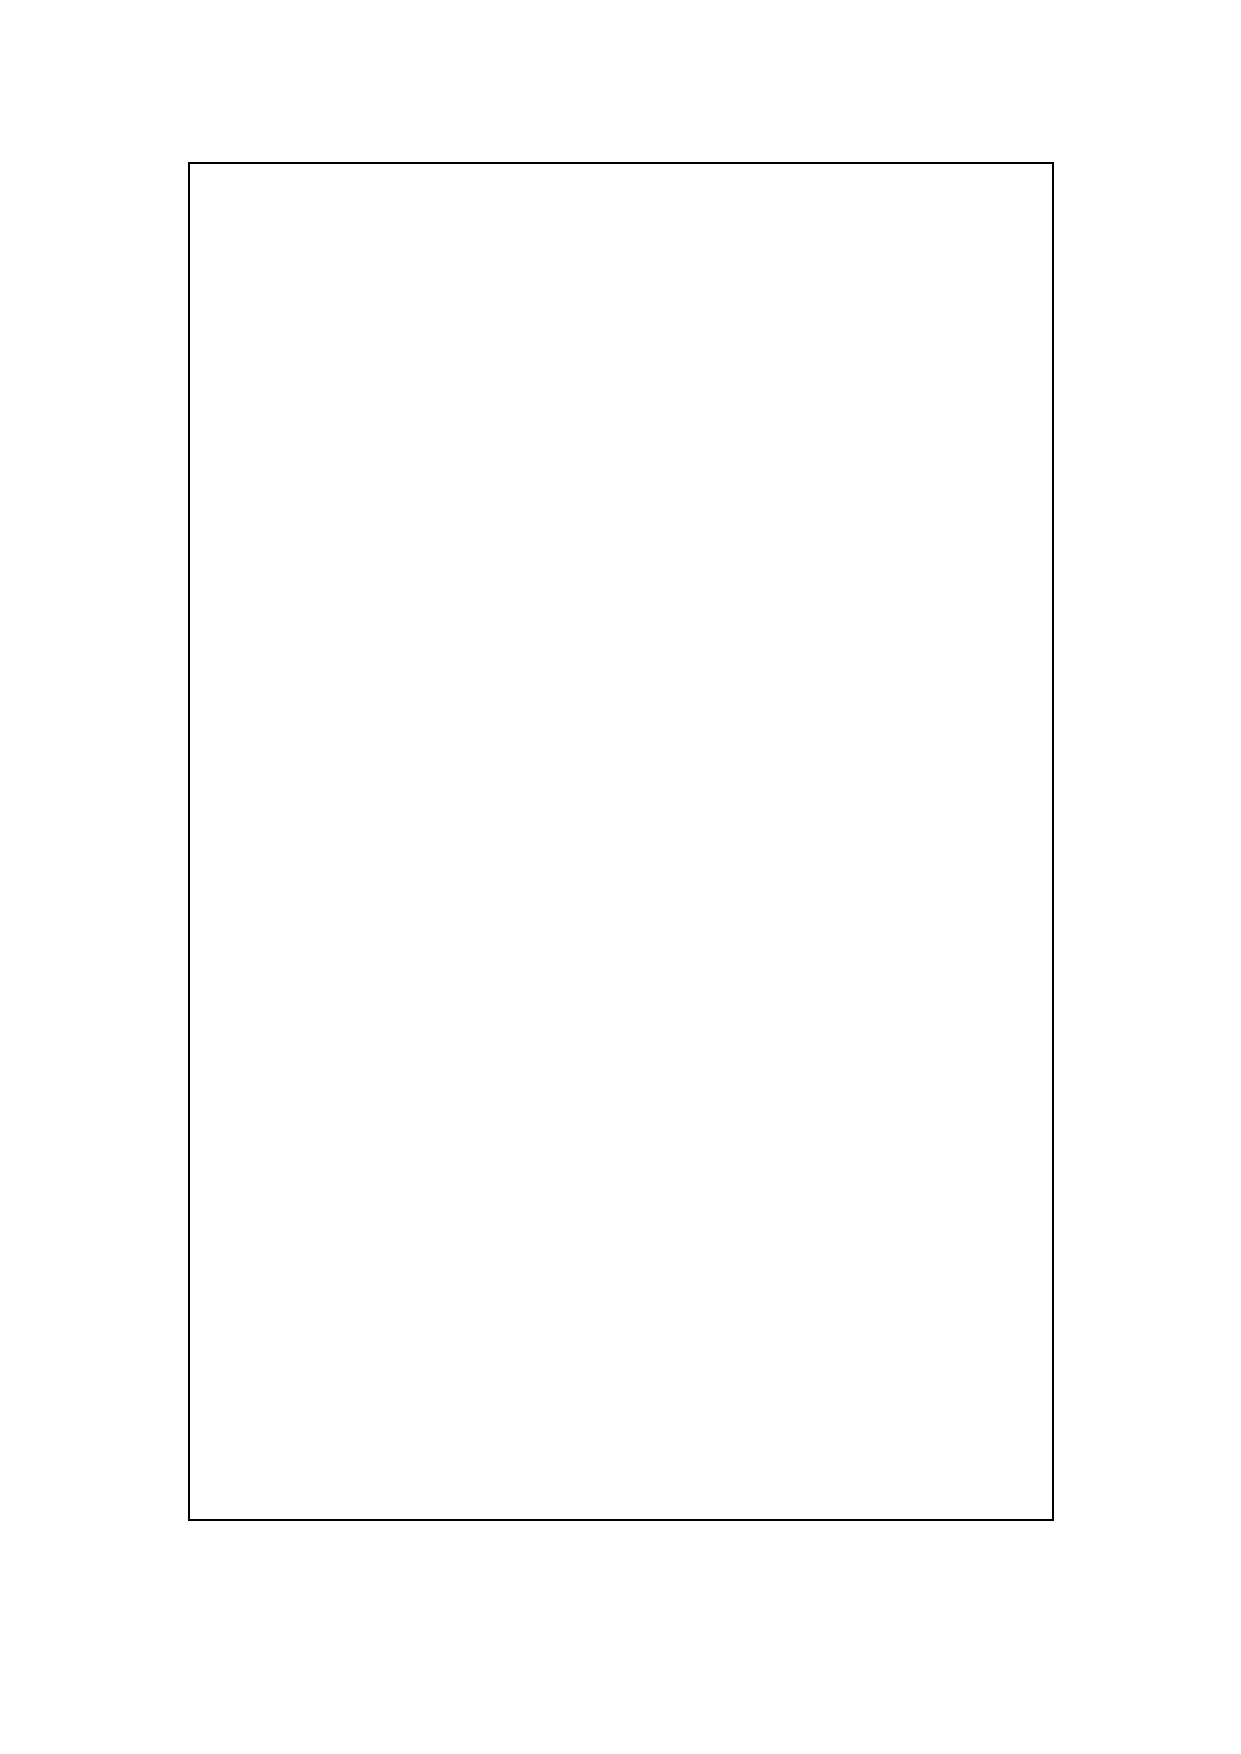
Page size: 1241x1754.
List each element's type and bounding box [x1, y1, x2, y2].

table_cell [190, 164, 1052, 1519]
